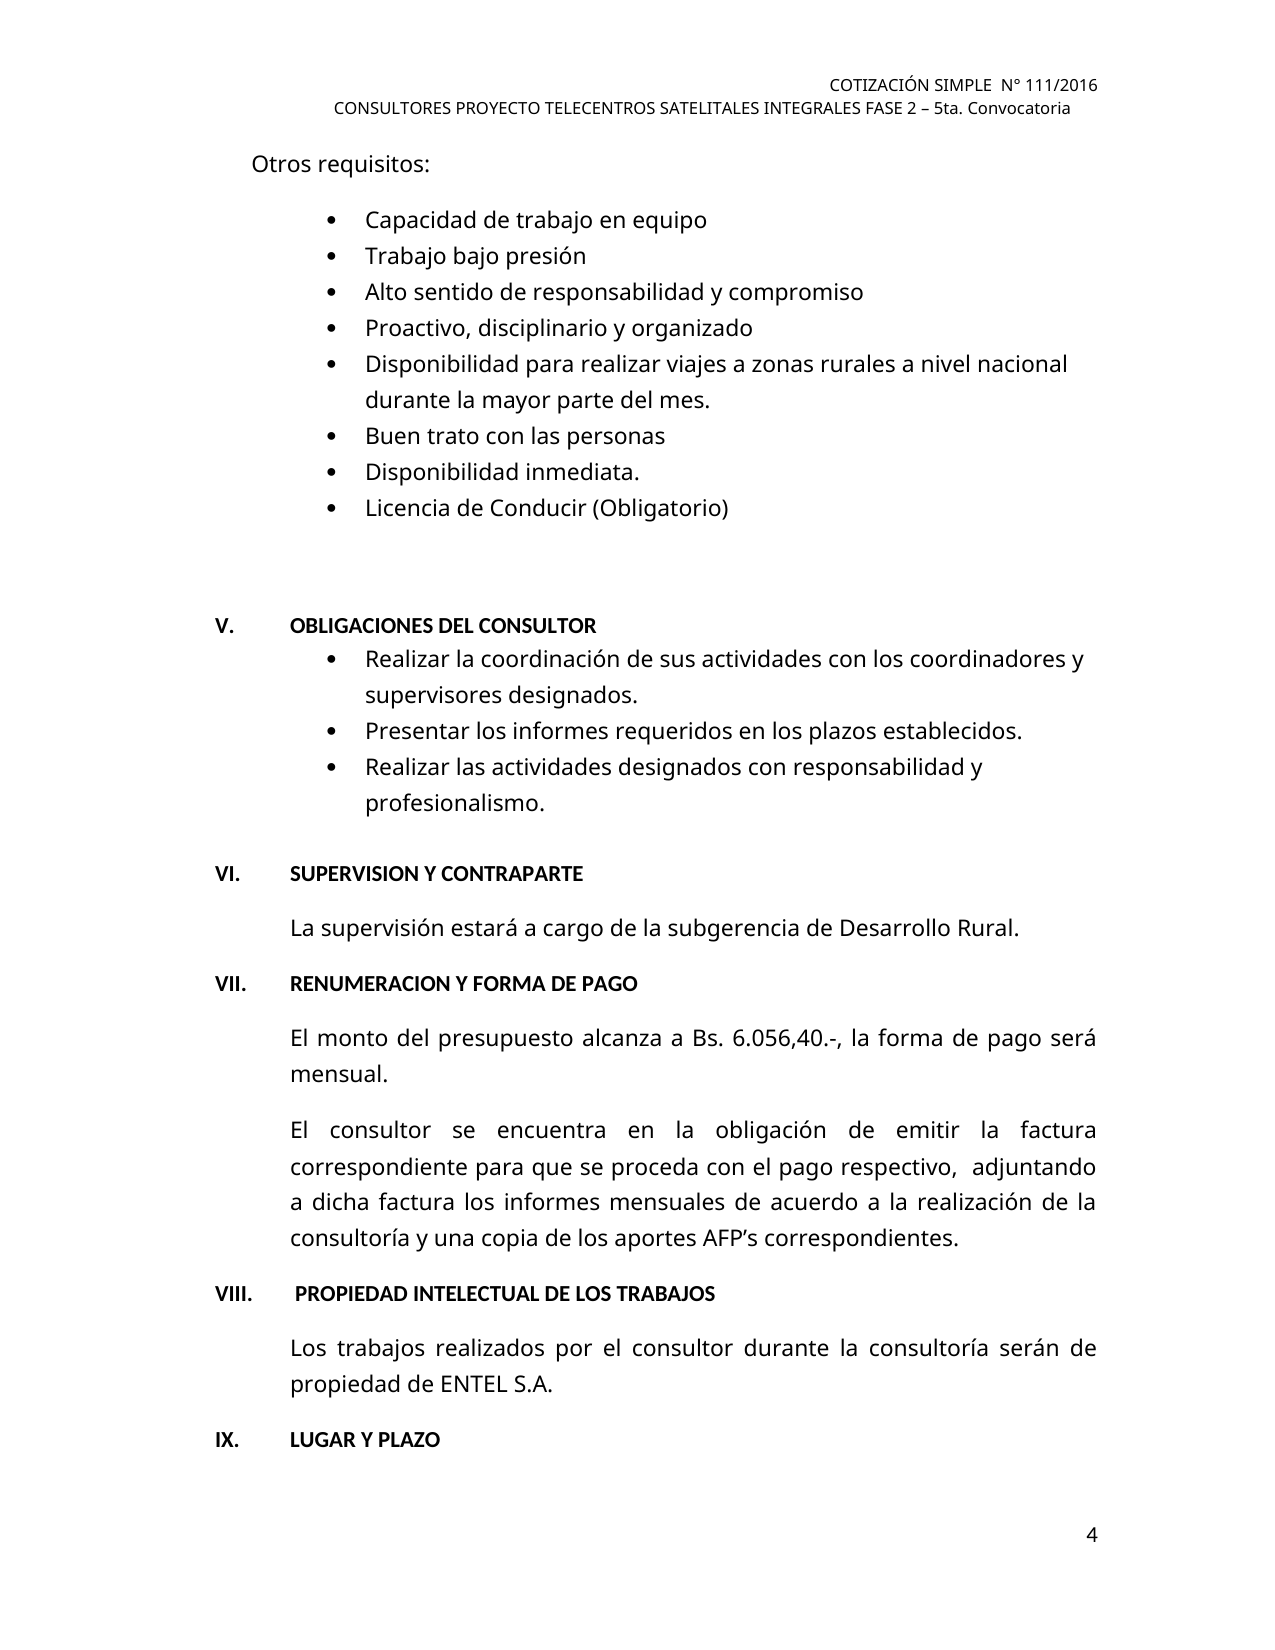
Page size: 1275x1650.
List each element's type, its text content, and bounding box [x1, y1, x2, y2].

list Realizar las actividades designados con responsabilidad y profesionalismo. [327, 751, 1098, 818]
text El consultor se encuentra en la obligación de emitir la factura correspondiente para que se proceda con el pago respectivo, adjuntando a dicha factura los informes mensuales de acuerdo a la realización de la consultoría y una copia de los aportes AFP’s correspondientes. [290, 1114, 1098, 1253]
text Otros requisitos: [177, 148, 1098, 179]
list PROPIEDAD INTELECTUAL DE LOS TRABAJOS [215, 1279, 1098, 1307]
list Capacidad de trabajo en equipo [327, 204, 1098, 236]
list Licencia de Conducir (Obligatorio) [327, 492, 1098, 523]
text El monto del presupuesto alcanza a Bs. 6.056,40.-, la forma de pago será mensual. [290, 1022, 1098, 1089]
list RENUMERACION Y FORMA DE PAGO [215, 969, 1098, 997]
list Presentar los informes requeridos en los plazos establecidos. [327, 715, 1098, 746]
text Los trabajos realizados por el consultor durante la consultoría serán de propiedad de ENTEL S.A. [290, 1332, 1098, 1399]
list Disponibilidad inmediata. [327, 456, 1098, 487]
list Trabajo bajo presión [327, 240, 1098, 272]
text La supervisión estará a cargo de la subgerencia de Desarrollo Rural. [290, 912, 1098, 943]
list Alto sentido de responsabilidad y compromiso [327, 276, 1098, 307]
list Disponibilidad para realizar viajes a zonas rurales a nivel nacional durante la mayor parte del mes. [327, 348, 1098, 415]
list Realizar la coordinación de sus actividades con los coordinadores y supervisores designados. [327, 643, 1098, 711]
list SUPERVISION Y CONTRAPARTE [215, 859, 1098, 887]
list LUGAR Y PLAZO [215, 1425, 1098, 1453]
list Proactivo, disciplinario y organizado [327, 312, 1098, 343]
list Buen trato con las personas [327, 420, 1098, 451]
list OBLIGACIONES DEL CONSULTOR [215, 611, 1098, 639]
